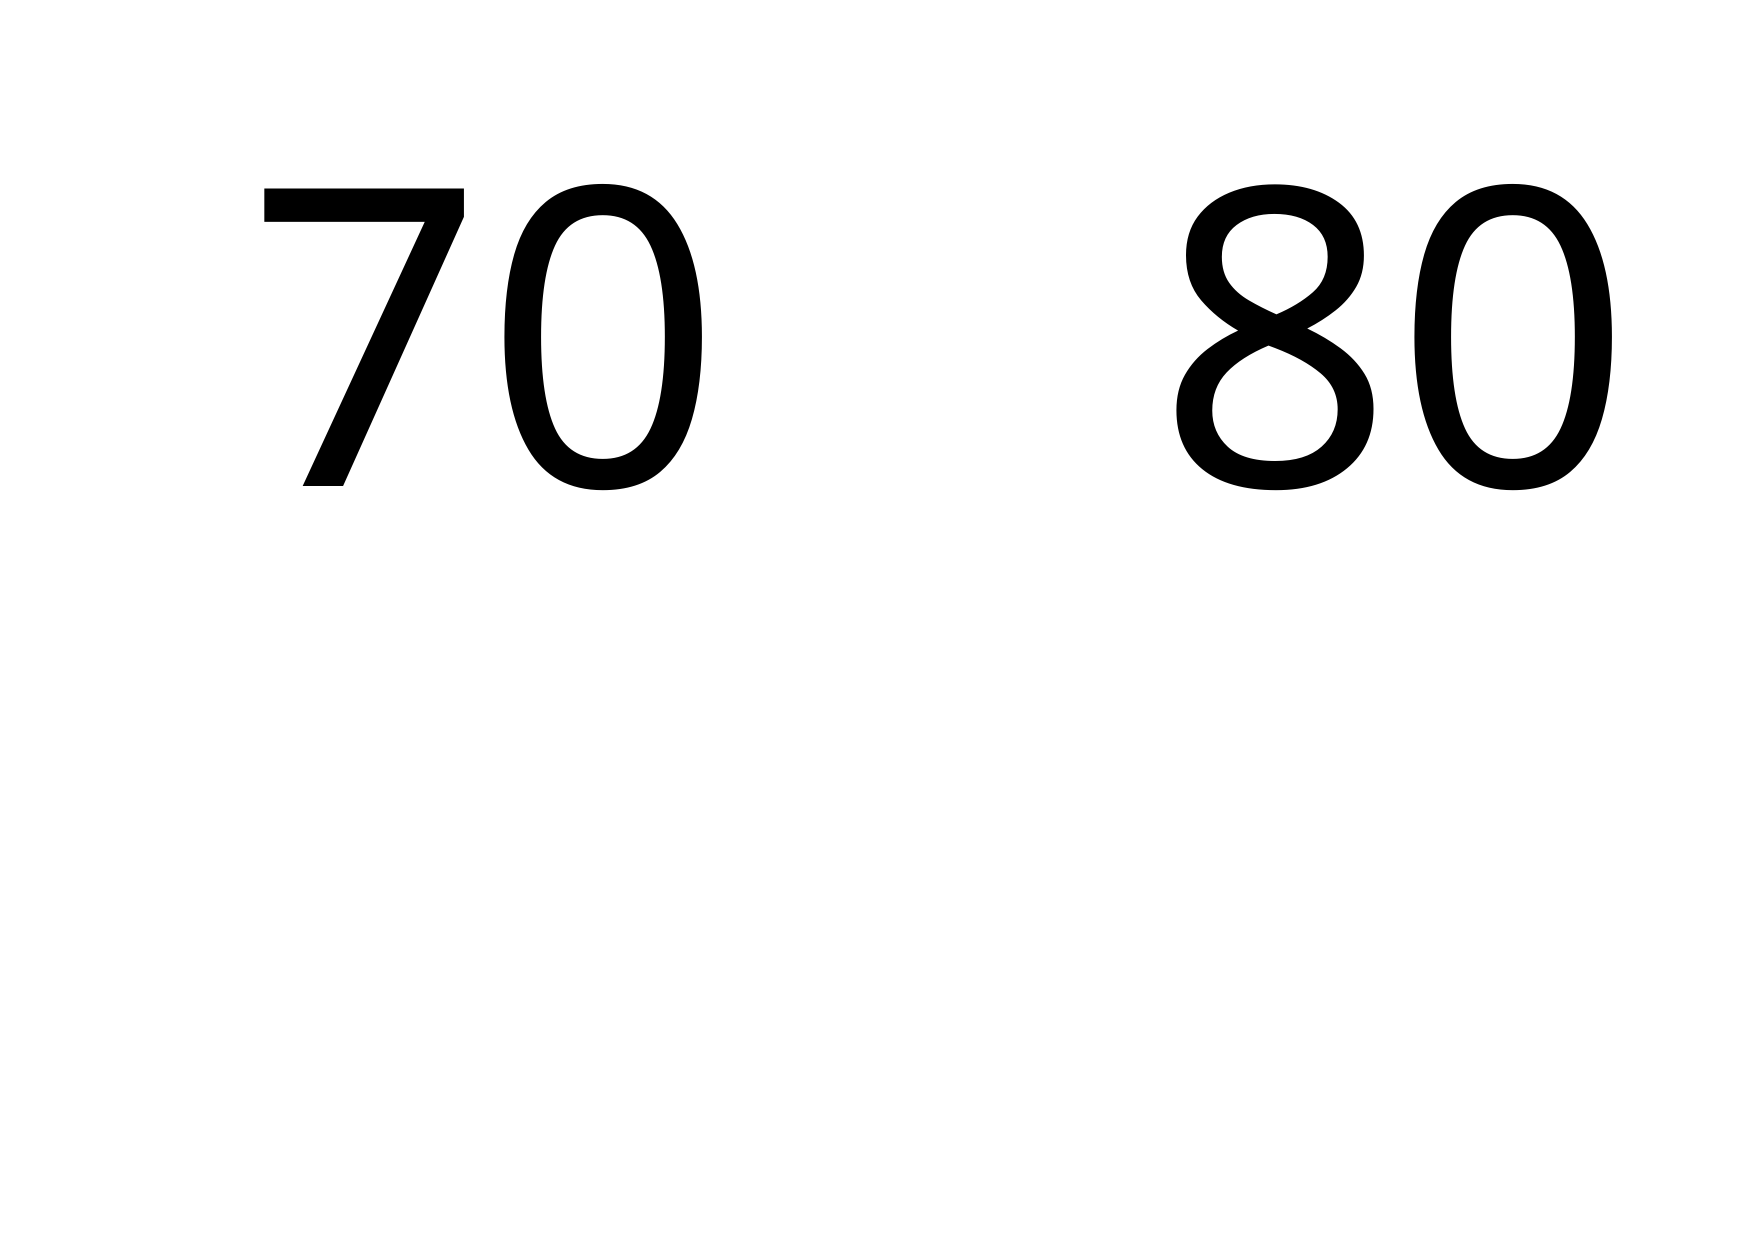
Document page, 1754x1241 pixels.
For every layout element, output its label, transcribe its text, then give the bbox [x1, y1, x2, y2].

text 70 80 [29, 41, 1728, 609]
